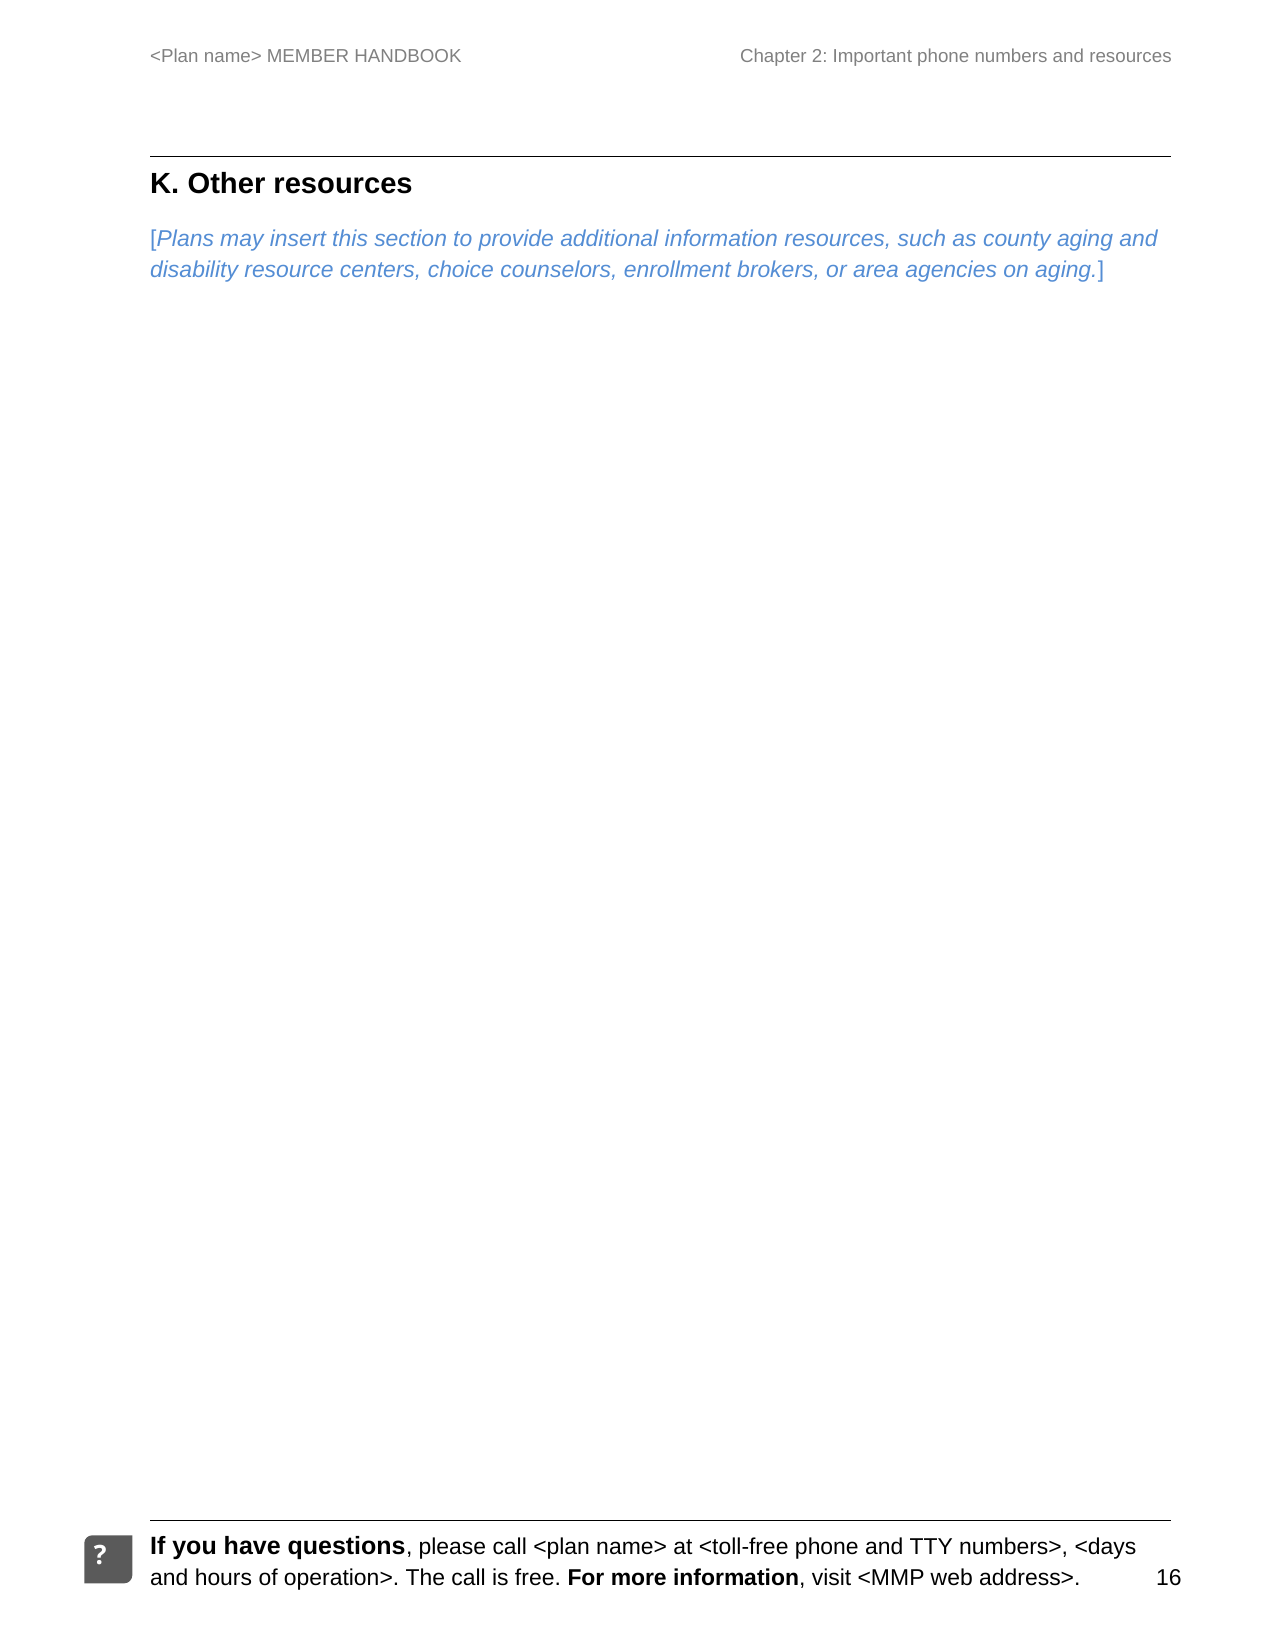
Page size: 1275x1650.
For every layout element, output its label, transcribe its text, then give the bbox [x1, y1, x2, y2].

subtitle Other resources [150, 157, 1171, 201]
text [Plans may insert this section to provide additional information resources, such as county aging and disability resource centers, choice counselors, enrollment brokers, or area agencies on aging.] [150, 222, 1171, 284]
